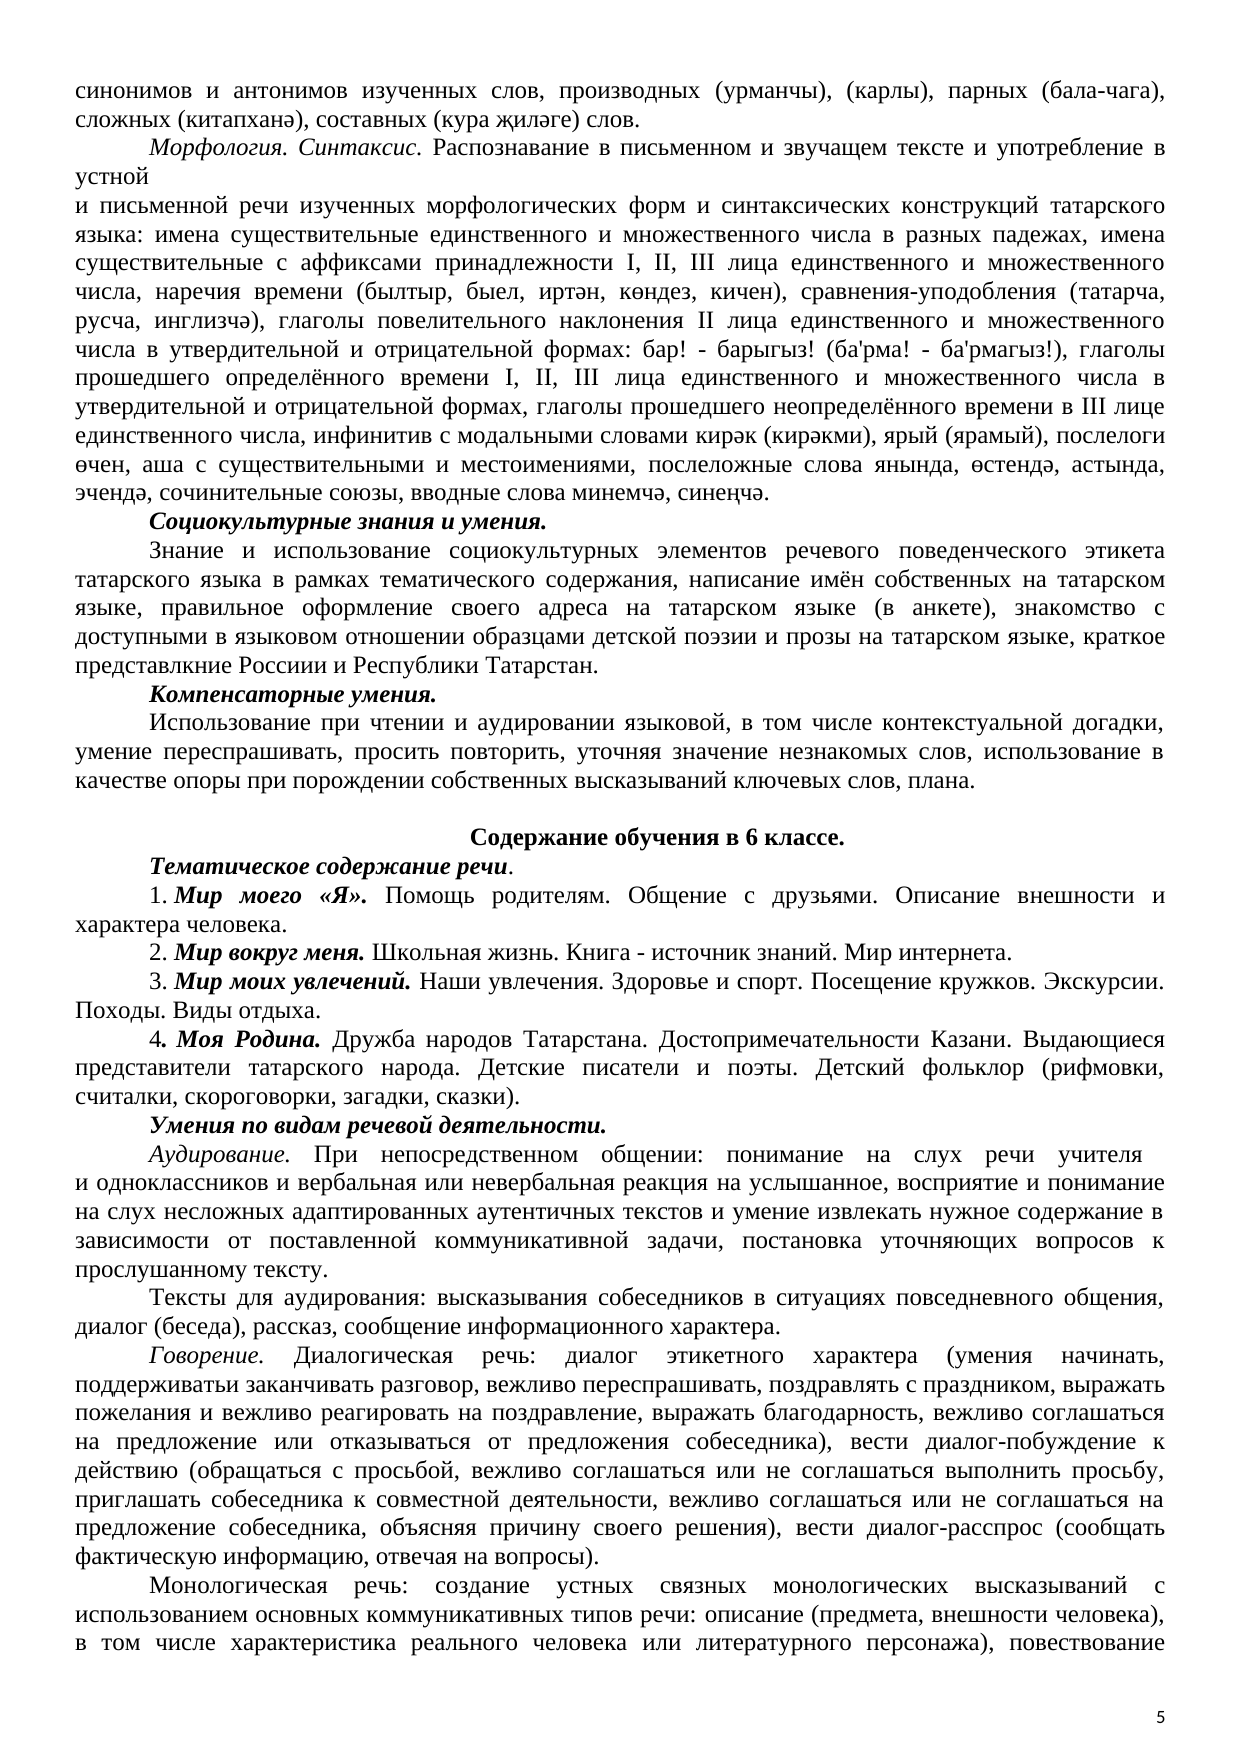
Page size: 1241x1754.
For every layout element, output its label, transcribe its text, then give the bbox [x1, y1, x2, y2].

text Использование при чтении и аудировании языковой, в том числе контекстуальной догадки, умение переспрашивать, просить повторить, уточняя значение незнакомых слов, использование в качестве опоры при порождении собственных высказываний ключевых слов, плана. [75, 707, 1165, 794]
text Говорение. Диалогическая речь: диалог этикетного характера (умения начинать, поддерживатьи заканчивать разговор, вежливо переспрашивать, поздравлять с праздником, выражать пожелания и вежливо реагировать на поздравление, выражать благодарность, вежливо соглашаться на предложение или отказываться от предложения собеседника), вести диалог-побуждение к действию (обращаться с просьбой, вежливо соглашаться или не соглашаться выполнить просьбу, приглашать собеседника к совместной деятельности, вежливо соглашаться или не соглашаться на предложение собеседника, объясняя причину своего решения), вести диалог-расспрос (сообщать фактическую информацию, отвечая на вопросы). [75, 1340, 1165, 1570]
text 3. Мир моих увлечений. Наши увлечения. Здоровье и спорт. Посещение кружков. Экскурсии. Походы. Виды отдыха. [75, 966, 1165, 1024]
text Морфология. Синтаксис. Распознавание в письменном и звучащем тексте и употребление в устной и письменной речи изученных морфологических форм и синтаксических конструкций татарского языка: имена существительные единственного и множественного числа в разных падежах, имена существительные с аффиксами принадлежности I, II, III лица единственного и множественного числа, наречия времени (былтыр, быел, иртән, көндез, кичен), сравнения-уподобления (татарча, русча, инглизчә), глаголы повелительного наклонения II лица единственного и множественного числа в утвердительной и отрицательной формах: бар! - барыгыз! (ба'рма! - ба'рмагыз!), глаголы прошедшего определённого времени I, II, III лица единственного и множественного числа в утвердительной и отрицательной формах, глаголы прошедшего неопределённого времени в III лице единственного числа, инфинитив с модальными словами кирәк (кирәкми), ярый (ярамый), послелоги өчен, аша с существительными и местоимениями, послеложные слова янында, өстендә, астында, эчендә, сочинительные союзы, вводные слова минемчә, синеңчә. [75, 132, 1165, 506]
text 1. Мир моего «Я». Помощь родителям. Общение с друзьями. Описание внешности и характера человека. [75, 880, 1165, 937]
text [75, 1570, 1165, 1656]
text Аудирование. При непосредственном общении: понимание на слух речи учителя и одноклассников и вербальная или невербальная реакция на услышанное, восприятие и понимание на слух несложных адаптированных аутентичных текстов и умение извлекать нужное содержание в зависимости от поставленной коммуникативной задачи, постановка уточняющих вопросов к прослушанному тексту. [75, 1139, 1165, 1282]
text 4. Моя Родина. Дружба народов Татарстана. Достопримечательности Казани. Выдающиеся представители татарского народа. Детские писатели и поэты. Детский фольклор (рифмовки, считалки, скороговорки, загадки, сказки). [75, 1024, 1165, 1110]
text Содержание обучения в 6 классе. [75, 822, 1165, 851]
text Компенсаторные умения. [75, 679, 1165, 707]
text Умения по видам речевой деятельности. [75, 1110, 1165, 1139]
text Знание и использование социокультурных элементов речевого поведенческого этикета татарского языка в рамках тематического содержания, написание имён собственных на татарском языке, правильное оформление своего адреса на татарском языке (в анкете), знакомство с доступными в языковом отношении образцами детской поэзии и прозы на татарском языке, краткое представлкние Россиии и Республики Татарстан. [75, 535, 1165, 679]
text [75, 75, 1165, 132]
text 2. Мир вокруг меня. Школьная жизнь. Книга - источник знаний. Мир интернета. [75, 937, 1165, 966]
text Социокультурные знания и умения. [75, 506, 1165, 535]
text Тематическое содержание речи. [75, 851, 1165, 880]
text Тексты для аудирования: высказывания собеседников в ситуациях повседневного общения, диалог (беседа), рассказ, сообщение информационного характера. [75, 1282, 1165, 1340]
